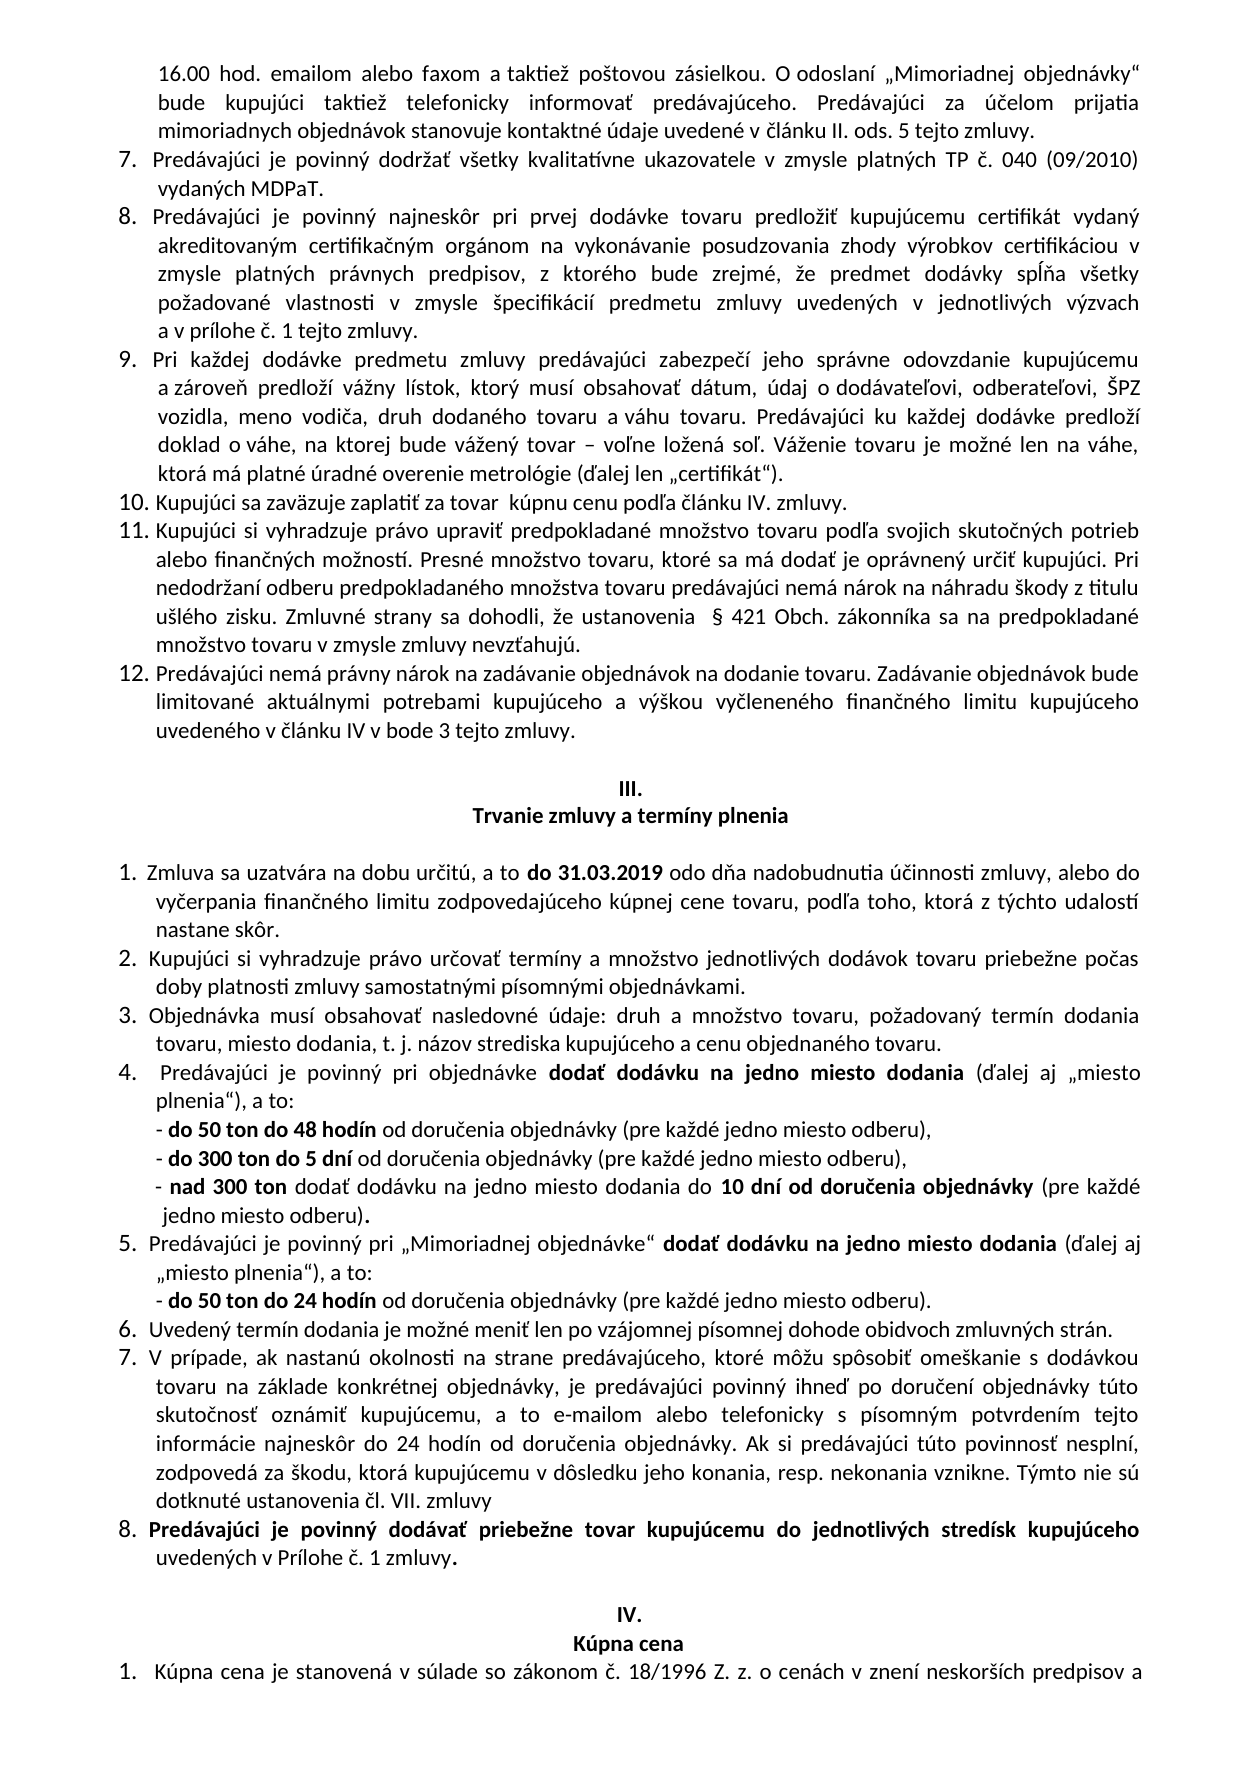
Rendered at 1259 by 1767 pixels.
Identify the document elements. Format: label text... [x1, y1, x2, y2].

text - do 50 ton do 48 hodín od doručenia objednávky (pre každé jedno miesto odberu), [156, 1115, 1141, 1143]
list Predávajúci je povinný dodávať priebežne tovar kupujúcemu do jednotlivých stredísk kupujúceho uvedených v Prílohe č. 1 zmluvy. [118, 1514, 1141, 1571]
text III. [120, 774, 1141, 802]
list Pri každej dodávke predmetu zmluvy predávajúci zabezpečí jeho správne odovzdanie kupujúcemu a zároveň predloží vážny lístok, ktorý musí obsahovať dátum, údaj o dodávateľovi, odberateľovi, ŠPZ vozidla, meno vodiča, druh dodaného tovaru a váhu tovaru. Predávajúci ku každej dodávke predloží doklad o váhe, na ktorej bude vážený tovar – voľne ložená soľ. Váženie tovaru je možné len na váhe, ktorá má platné úradné overenie metrológie (ďalej len „certifikát“). [118, 344, 1141, 487]
list Uvedený termín dodania je možné meniť len po vzájomnej písomnej dohode obidvoch zmluvných strán. [118, 1314, 1141, 1343]
list Predávajúci nemá právny nárok na zadávanie objednávok na dodanie tovaru. Zadávanie objednávok bude limitované aktuálnymi potrebami kupujúceho a výškou vyčleneného finančného limitu kupujúceho uvedeného v článku IV v bode 3 tejto zmluvy. [118, 658, 1141, 744]
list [118, 59, 1141, 145]
list Objednávka musí obsahovať nasledovné údaje: druh a množstvo tovaru, požadovaný termín dodania tovaru, miesto dodania, t. j. názov strediska kupujúceho a cenu objednaného tovaru. [118, 1001, 1141, 1058]
list Predávajúci je povinný najneskôr pri prvej dodávke tovaru predložiť kupujúcemu certifikát vydaný akreditovaným certifikačným orgánom na vykonávanie posudzovania zhody výrobkov certifikáciou v zmysle platných právnych predpisov, z ktorého bude zrejmé, že predmet dodávky spĺňa všetky požadované vlastnosti v zmysle špecifikácií predmetu zmluvy uvedených v jednotlivých výzvach a v prílohe č. 1 tejto zmluvy. [118, 202, 1141, 344]
list Kupujúci si vyhradzuje právo upraviť predpokladané množstvo tovaru podľa svojich skutočných potrieb alebo finančných možností. Presné množstvo tovaru, ktoré sa má dodať je oprávnený určiť kupujúci. Pri nedodržaní odberu predpokladaného množstva tovaru predávajúci nemá nárok na náhradu škody z titulu ušlého zisku. Zmluvné strany sa dohodli, že ustanovenia § 421 Obch. zákonníka sa na predpokladané množstvo tovaru v zmysle zmluvy nevzťahujú. [118, 516, 1141, 658]
list Predávajúci je povinný pri objednávke dodať dodávku na jedno miesto dodania (ďalej aj „miesto plnenia“), a to: [118, 1058, 1141, 1115]
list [118, 1657, 1146, 1686]
list Kupujúci sa zaväzuje zaplatiť za tovar kúpnu cenu podľa článku IV. zmluvy. [118, 487, 1141, 516]
text - do 50 ton do 24 hodín od doručenia objednávky (pre každé jedno miesto odberu). [156, 1286, 1141, 1314]
text - do 300 ton do 5 dní od doručenia objednávky (pre každé jedno miesto odberu), [156, 1143, 1141, 1172]
list Predávajúci je povinný dodržať všetky kvalitatívne ukazovatele v zmysle platných TP č. 040 (09/2010) vydaných MDPaT. [118, 145, 1141, 202]
text Trvanie zmluvy a termíny plnenia [120, 802, 1141, 829]
text Kúpna cena [118, 1628, 1139, 1657]
text - nad 300 ton dodať dodávku na jedno miesto dodania do 10 dní od doručenia objednávky (pre každé jedno miesto odberu). [148, 1172, 1141, 1229]
list Kupujúci si vyhradzuje právo určovať termíny a množstvo jednotlivých dodávok tovaru priebežne počas doby platnosti zmluvy samostatnými písomnými objednávkami. [118, 943, 1141, 1001]
list Predávajúci je povinný pri „Mimoriadnej objednávke“ dodať dodávku na jedno miesto dodania (ďalej aj „miesto plnenia“), a to: [118, 1229, 1141, 1286]
list V prípade, ak nastanú okolnosti na strane predávajúceho, ktoré môžu spôsobiť omeškanie s dodávkou tovaru na základe konkrétnej objednávky, je predávajúci povinný ihneď po doručení objednávky túto skutočnosť oznámiť kupujúcemu, a to e-mailom alebo telefonicky s písomným potvrdením tejto informácie najneskôr do 24 hodín od doručenia objednávky. Ak si predávajúci túto povinnosť nesplní, zodpovedá za škodu, ktorá kupujúcemu v dôsledku jeho konania, resp. nekonania vznikne. Týmto nie sú dotknuté ustanovenia čl. VII. zmluvy [118, 1343, 1141, 1514]
text IV. [118, 1600, 1141, 1628]
list Zmluva sa uzatvára na dobu určitú, a to do 31.03.2019 odo dňa nadobudnutia účinnosti zmluvy, alebo do vyčerpania finančného limitu zodpovedajúceho kúpnej cene tovaru, podľa toho, ktorá z týchto udalostí nastane skôr. [118, 858, 1141, 943]
